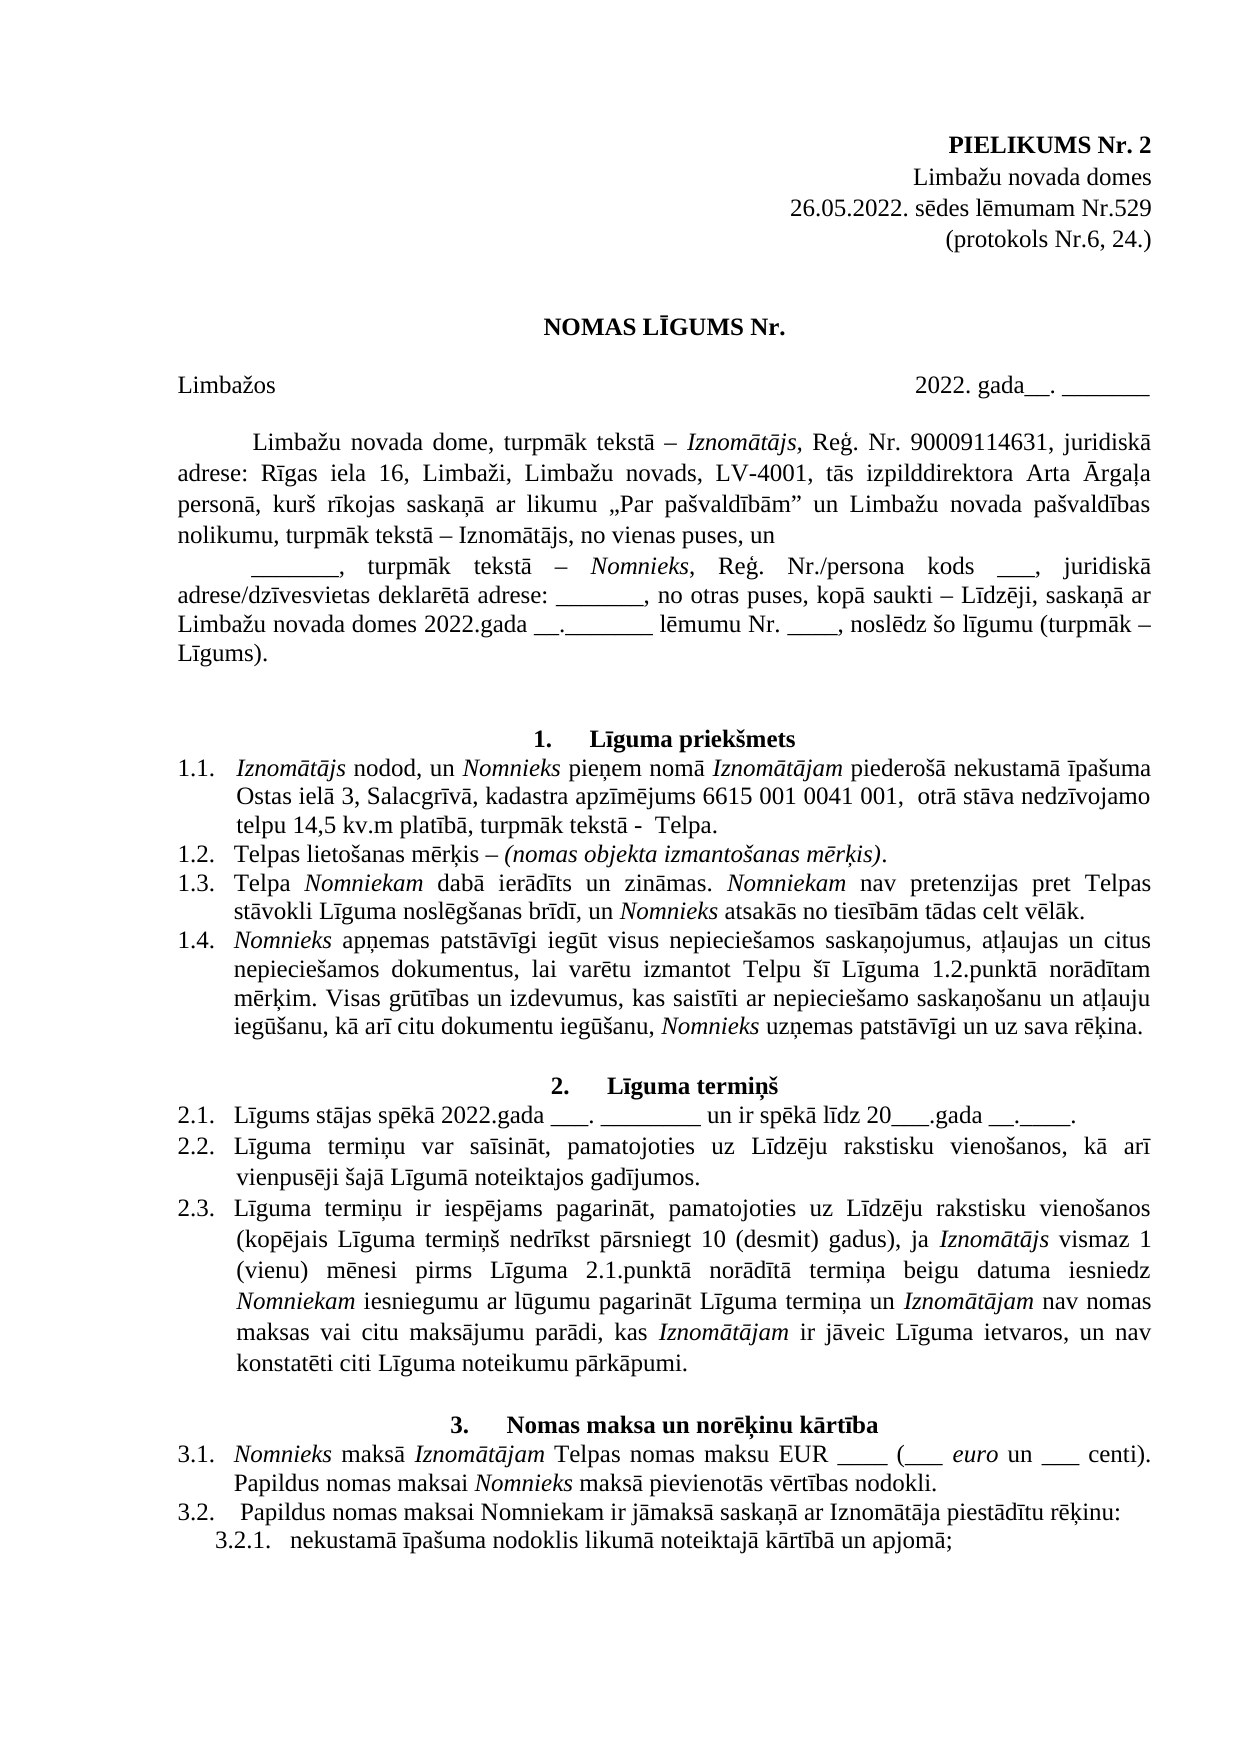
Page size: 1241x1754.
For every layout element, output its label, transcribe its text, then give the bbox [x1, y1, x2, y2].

list nekustamā īpašuma nodoklis likumā noteiktajā kārtībā un apjomā; [215, 1525, 1152, 1554]
list Nomnieks maksā Iznomātājam Telpas nomas maksu EUR ____ (___ euro un ___ centi). Papildus nomas maksai Nomnieks maksā pievienotās vērtības nodokli. [177, 1439, 1152, 1497]
list Nomas maksa un norēķinu kārtība [177, 1410, 1152, 1439]
list Līgums stājas spēkā 2022.gada ___. ________ un ir spēkā līdz 20___.gada __.____. [177, 1100, 1152, 1129]
list Līguma termiņu ir iespējams pagarināt, pamatojoties uz Līdzēju rakstisku vienošanos (kopējais Līguma termiņš nedrīkst pārsniegt 10 (desmit) gadus), ja Iznomātājs vismaz 1 (vienu) mēnesi pirms Līguma 2.1.punktā norādītā termiņa beigu datuma iesniedz Nomniekam iesniegumu ar lūgumu pagarināt Līguma termiņa un Iznomātājam nav nomas maksas vai citu maksājumu parādi, kas Iznomātājam ir jāveic Līguma ietvaros, un nav konstatēti citi Līguma noteikumu pārkāpumi. [177, 1193, 1152, 1377]
list Papildus nomas maksai Nomniekam ir jāmaksā saskaņā ar Iznomātāja piestādītu rēķinu: [177, 1497, 1152, 1525]
text NOMAS LĪGUMS Nr. [177, 312, 1152, 341]
text PIELIKUMS Nr. 2 [177, 131, 1152, 159]
list Līguma termiņš [177, 1071, 1152, 1100]
text _______, turpmāk tekstā – Nomnieks, Reģ. Nr./persona kods ___, juridiskā adrese/dzīvesvietas deklarētā adrese: _______, no otras puses, kopā saukti – Līdzēji, saskaņā ar Limbažu novada domes 2022.gada __._______ lēmumu Nr. ____, noslēdz šo līgumu (turpmāk –Līgums). [177, 551, 1152, 666]
list Iznomātājs nodod, un Nomnieks pieņem nomā Iznomātājam piederošā nekustamā īpašuma Ostas ielā 3, Salacgrīvā, kadastra apzīmējums 6615 001 0041 001, otrā stāva nedzīvojamo telpu 14,5 kv.m platībā, turpmāk tekstā - Telpa. [177, 753, 1152, 839]
list Telpas lietošanas mērķis – (nomas objekta izmantošanas mērķis). [177, 839, 1152, 868]
text Limbažu novada domes [177, 162, 1152, 190]
list Telpa Nomniekam dabā ierādīts un zināmas. Nomniekam nav pretenzijas pret Telpas stāvokli Līguma noslēgšanas brīdī, un Nomnieks atsakās no tiesībām tādas celt vēlāk. [177, 868, 1152, 925]
list Līguma termiņu var saīsināt, pamatojoties uz Līdzēju rakstisku vienošanos, kā arī vienpusēji šajā Līgumā noteiktajos gadījumos. [177, 1131, 1152, 1191]
list Nomnieks apņemas patstāvīgi iegūt visus nepieciešamos saskaņojumus, atļaujas un citus nepieciešamos dokumentus, lai varētu izmantot Telpu šī Līguma 1.2.punktā norādītam mērķim. Visas grūtības un izdevumus, kas saistīti ar nepieciešamo saskaņošanu un atļauju iegūšanu, kā arī citu dokumentu iegūšanu, Nomnieks uzņemas patstāvīgi un uz sava rēķina. [177, 925, 1152, 1040]
text Limbažos 2022. gada__. _______ [177, 370, 1152, 398]
text Limbažu novada dome, turpmāk tekstā – Iznomātājs, Reģ. Nr. 90009114631, juridiskā adrese: Rīgas iela 16, Limbaži, Limbažu novads, LV-4001, tās izpilddirektora Arta Ārgaļa personā, kurš rīkojas saskaņā ar likumu „Par pašvaldībām” un Limbažu novada pašvaldības nolikumu, turpmāk tekstā – Iznomātājs, no vienas puses, un [177, 427, 1152, 549]
text 26.05.2022. sēdes lēmumam Nr.529 [177, 193, 1152, 221]
text (protokols Nr.6, 24.) [177, 224, 1152, 252]
list Līguma priekšmets [177, 724, 1152, 753]
